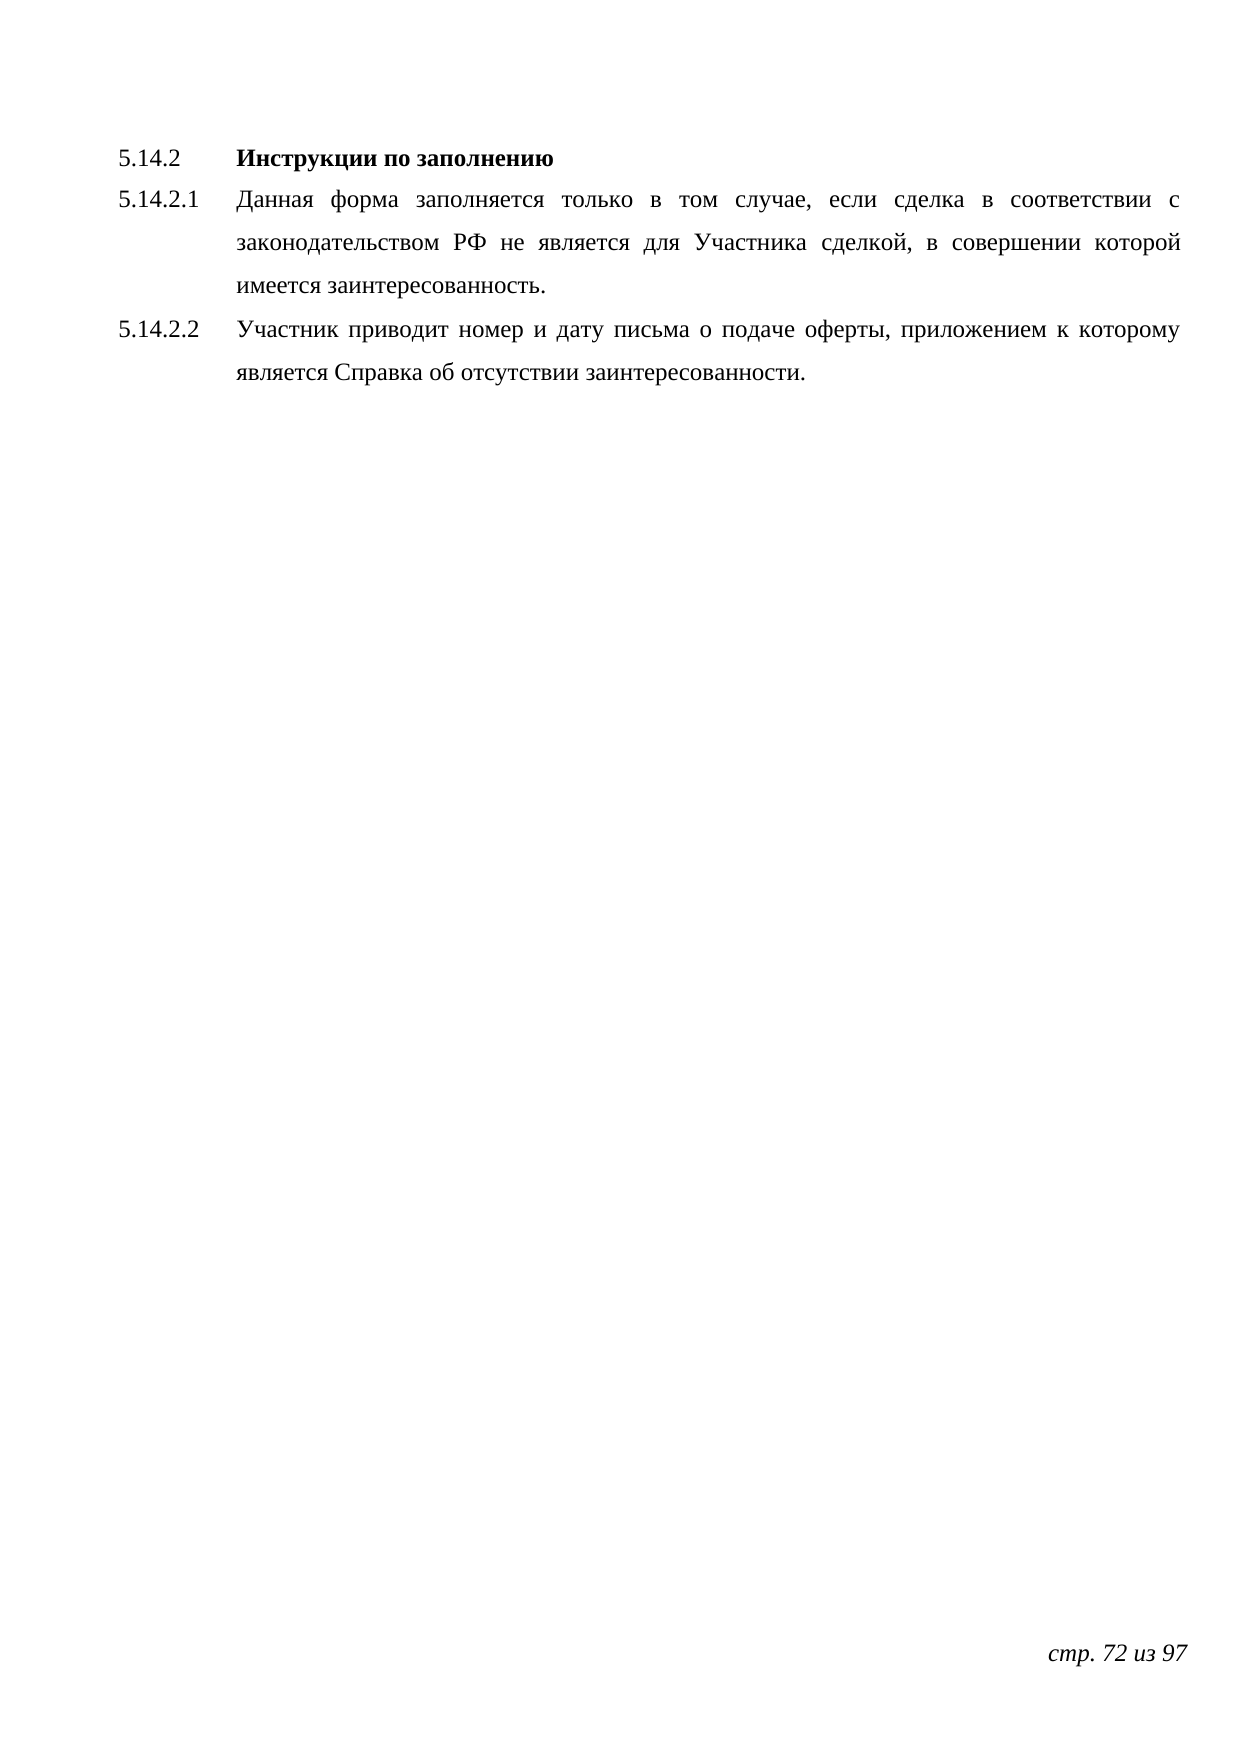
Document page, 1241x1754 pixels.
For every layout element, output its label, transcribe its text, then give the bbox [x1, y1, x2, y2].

list Участник приводит номер и дату письма о подаче оферты, приложением к которому является Справка об отсутствии заинтересованности. [118, 314, 1181, 386]
list Инструкции по заполнению [118, 143, 1181, 172]
list Данная форма заполняется только в том случае, если сделка в соответствии с законодательством РФ не является для Участника сделкой, в совершении которой имеется заинтересованность. [118, 184, 1181, 299]
